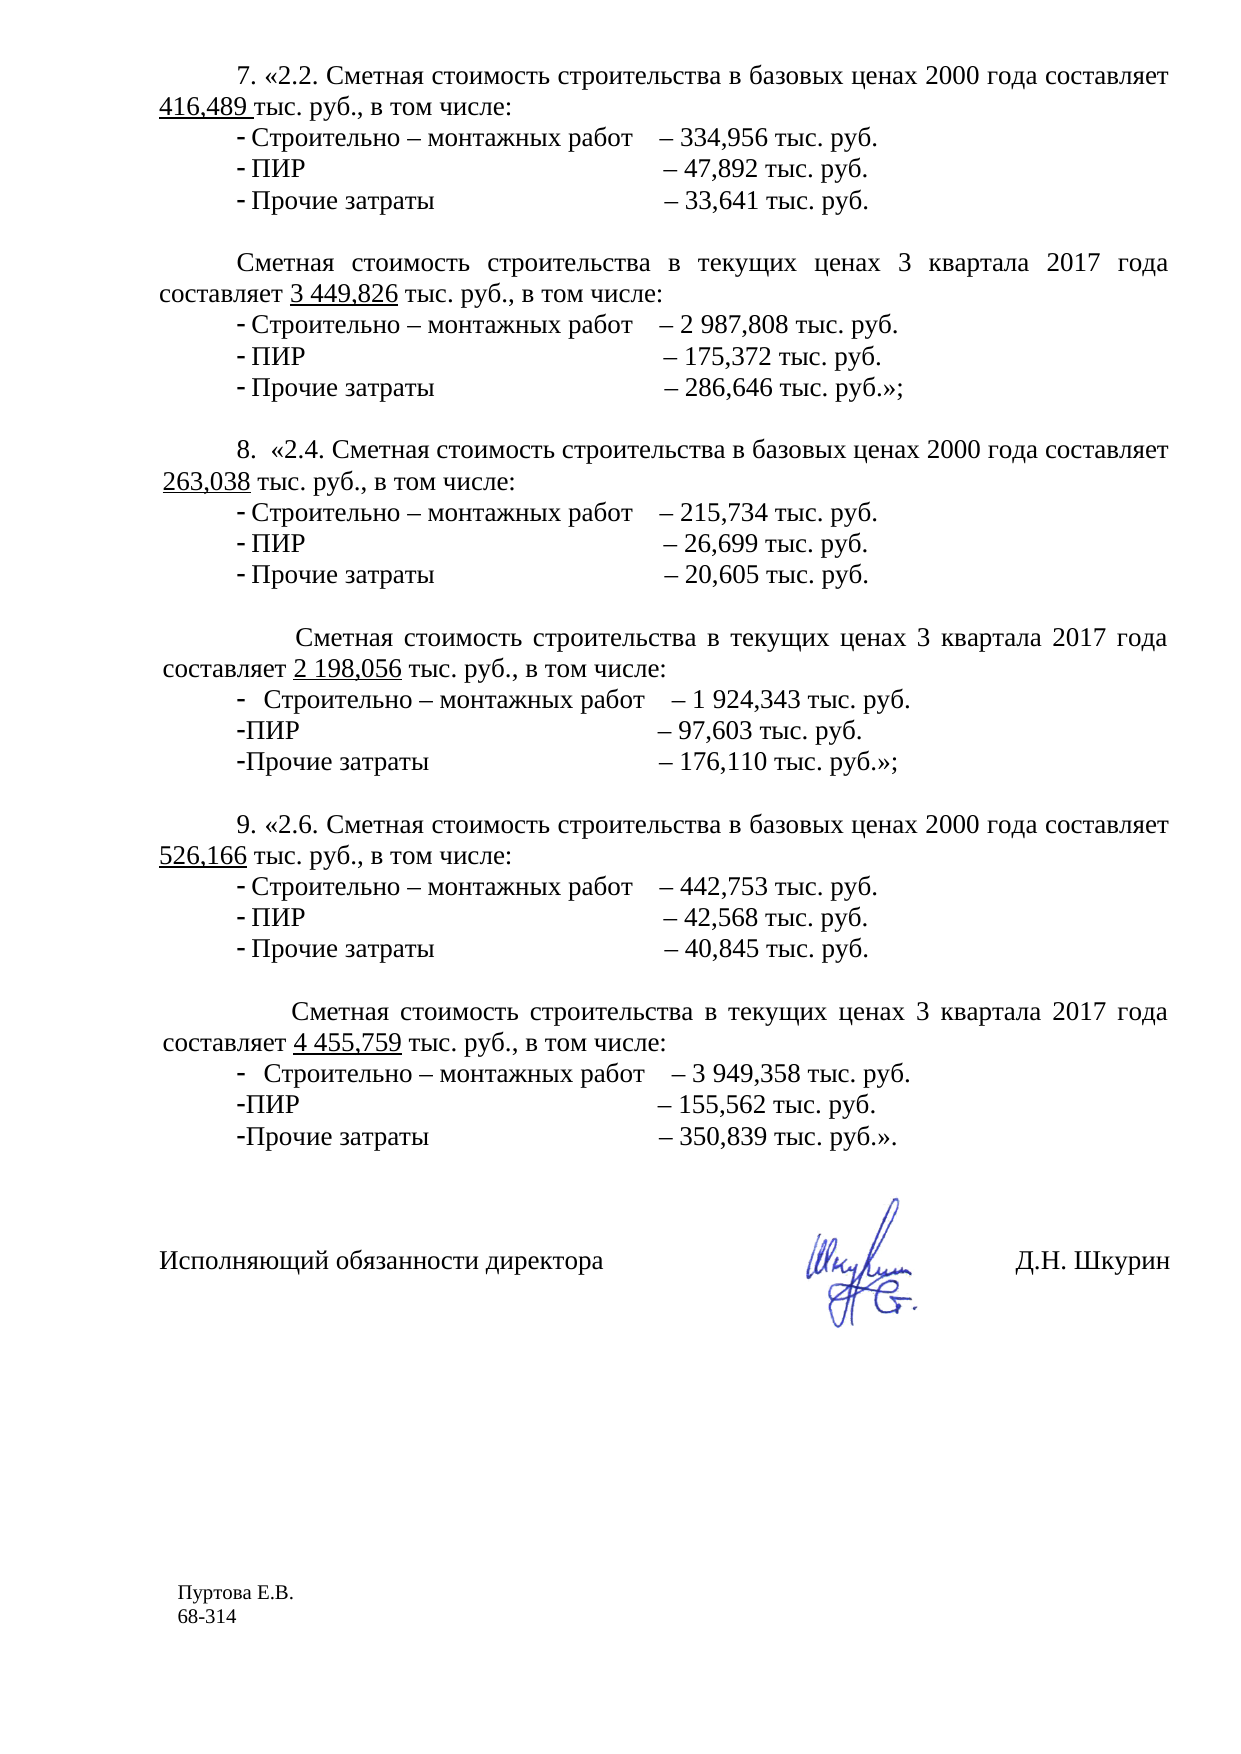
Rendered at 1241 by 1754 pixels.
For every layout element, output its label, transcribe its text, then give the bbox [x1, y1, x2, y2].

picture [804, 1276, 918, 1329]
text 68-314 [177, 1604, 1152, 1628]
table_header Д.Н. Шкурин [856, 1245, 1181, 1276]
text Пуртова Е.В. [177, 1580, 1152, 1604]
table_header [148, 59, 1181, 1151]
picture [804, 1196, 918, 1245]
table_header Исполняющий обязанности директора [148, 1245, 856, 1276]
